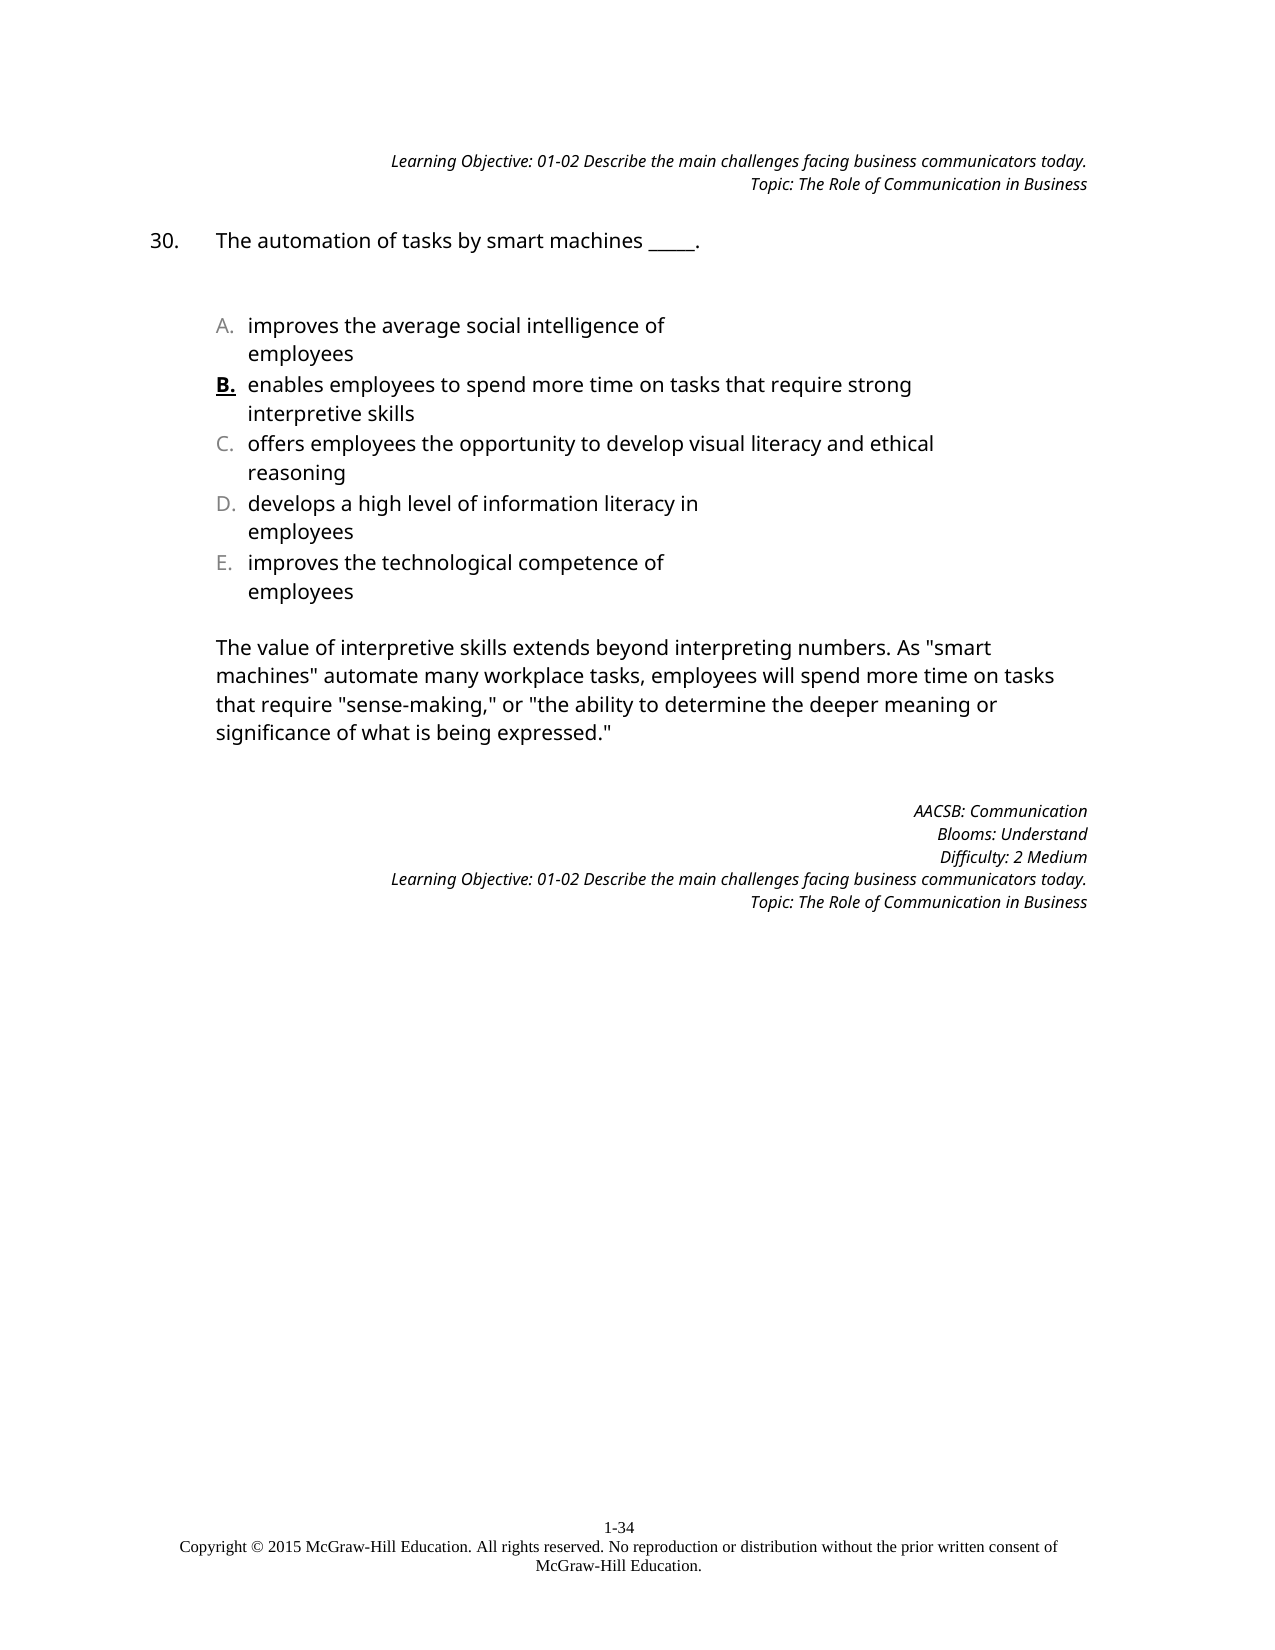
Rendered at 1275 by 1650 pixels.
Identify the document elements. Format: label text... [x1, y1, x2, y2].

table_header The automation of tasks by smart machines _____. The value of interpretive skills extends beyond interpreting numbers. As "smart machines" automate many workplace tasks, employees will spend more time on tasks that require "sense-making," or "the ability to determine the deeper meaning or significance of what is being expressed." [216, 226, 1087, 774]
table_header 30. [150, 226, 216, 774]
